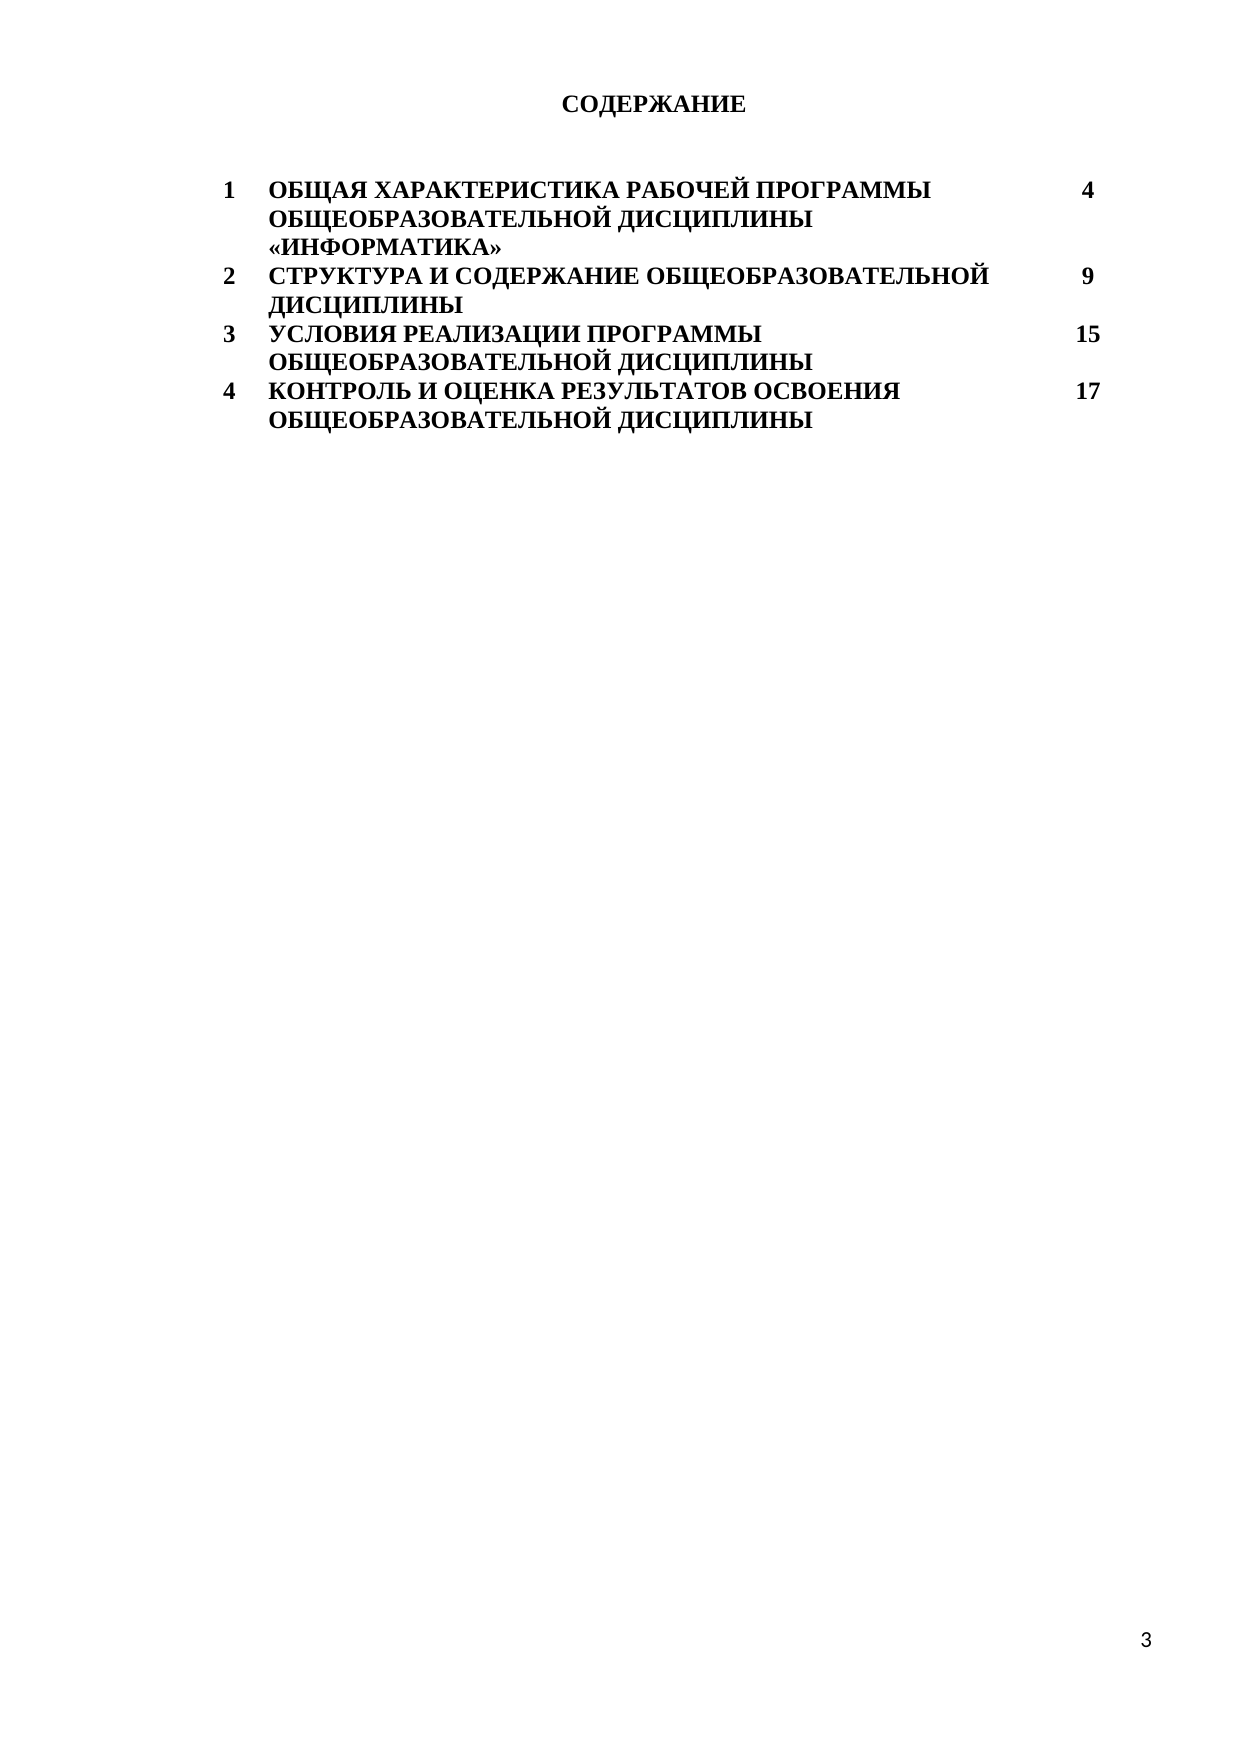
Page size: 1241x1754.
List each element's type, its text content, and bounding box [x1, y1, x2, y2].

table_cell 4 [201, 376, 257, 434]
text СОДЕРЖАНИЕ [561, 89, 1181, 117]
table_cell 3 [201, 319, 257, 376]
table_cell Контроль и оценка результатов освоения общеобразовательной дисциплины [257, 376, 1048, 434]
table_cell Структура и содержание общеобразовательной дисциплины [257, 261, 1048, 319]
table_header Общая характеристика рабочей программы общеобразовательной дисциплины «Информатика» [257, 175, 1048, 261]
table_cell 17 [1048, 376, 1127, 434]
table_cell Условия реализации программы общеобразовательной дисциплины [257, 319, 1048, 376]
table_cell 2 [201, 261, 257, 319]
table_cell 9 [1048, 261, 1127, 319]
table_cell 15 [1048, 319, 1127, 376]
table_header 1 [201, 175, 257, 261]
table_header 4 [1048, 175, 1127, 261]
